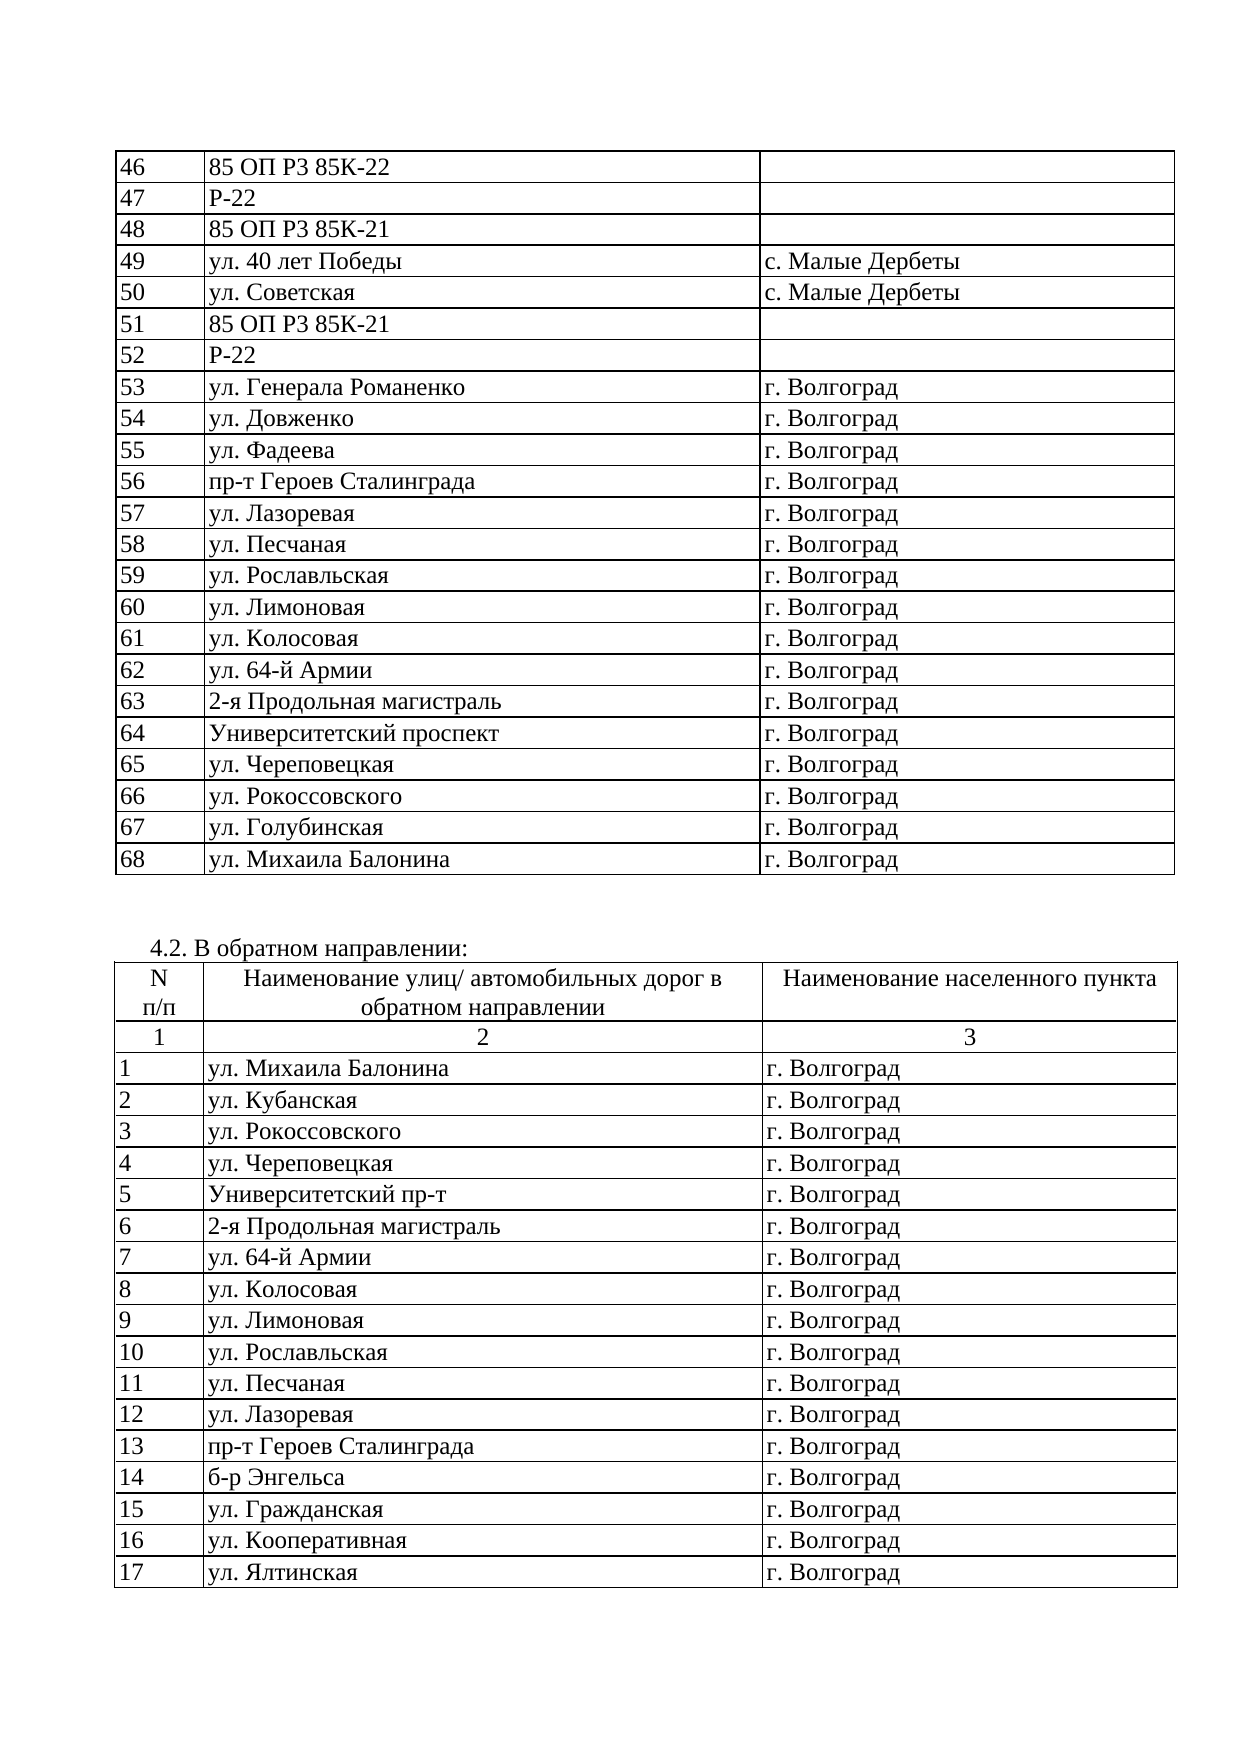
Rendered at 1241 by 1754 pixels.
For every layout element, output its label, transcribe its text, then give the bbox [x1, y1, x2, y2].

table_cell 65 [117, 749, 204, 779]
table_cell 47 [117, 183, 204, 213]
table_cell г. Волгоград [761, 529, 1174, 559]
table_cell 49 [117, 246, 204, 276]
table_cell ул. Череповецкая [205, 749, 759, 779]
table_cell ул. Рославльская [204, 1337, 762, 1366]
table_cell 1 [115, 1053, 203, 1083]
table_cell г. Волгоград [763, 1146, 1177, 1178]
table_cell ул. Кубанская [204, 1085, 762, 1115]
table_cell 9 [115, 1305, 203, 1335]
table_cell г. Волгоград [763, 1178, 1177, 1209]
table_cell г. Волгоград [763, 1272, 1177, 1303]
table_cell г. Волгоград [761, 844, 1174, 873]
table_cell г. Волгоград [761, 592, 1174, 622]
table_cell 62 [117, 655, 204, 685]
table_cell г. Волгоград [761, 403, 1174, 433]
table_cell Р-22 [205, 183, 759, 213]
table_cell г. Волгоград [761, 623, 1174, 653]
table_cell ул. Голубинская [205, 812, 759, 842]
table_cell 2-я Продольная магистраль [204, 1211, 762, 1241]
table_cell 2 [115, 1084, 203, 1115]
table_cell ул. Советская [205, 277, 759, 307]
table_cell г. Волгоград [761, 498, 1174, 527]
table_cell 59 [117, 561, 204, 590]
table_cell 4 [115, 1147, 203, 1178]
table_cell 67 [117, 812, 204, 842]
text 4.2. В обратном направлении: [150, 933, 1090, 961]
table_cell г. Волгоград [763, 1241, 1177, 1272]
table_cell ул. Генерала Романенко [205, 372, 759, 402]
table_cell 58 [117, 529, 204, 559]
table_cell 52 [117, 340, 204, 370]
table_cell ул. Гражданская [204, 1494, 762, 1524]
table_cell г. Волгоград [761, 812, 1174, 842]
table_cell г. Волгоград [763, 1304, 1177, 1335]
table_header N п/п [115, 963, 203, 1020]
table_cell 3 [763, 1020, 1177, 1052]
table_cell 16 [115, 1525, 203, 1555]
table_cell ул. Лимоновая [205, 592, 759, 622]
table_cell с. Малые Дербеты [761, 246, 1174, 276]
table_cell 54 [117, 403, 204, 433]
table_cell [761, 183, 1174, 213]
table_cell 57 [117, 498, 204, 527]
table_cell ул. Рокоссовского [204, 1116, 762, 1146]
table_cell 3 [115, 1116, 203, 1146]
table_cell г. Волгоград [761, 781, 1174, 811]
table_cell ул. Михаила Балонина [204, 1053, 762, 1083]
table_cell г. Волгоград [763, 1209, 1177, 1241]
table_cell г. Волгоград [763, 1555, 1177, 1587]
table_cell 55 [117, 435, 204, 464]
table_cell пр-т Героев Сталинграда [205, 466, 759, 496]
table_cell 17 [115, 1556, 203, 1587]
table_cell г. Волгоград [761, 561, 1174, 590]
table_cell г. Волгоград [761, 372, 1174, 402]
table_header Наименование населенного пункта [763, 963, 1177, 1020]
table_cell ул. Михаила Балонина [205, 844, 759, 873]
table_cell 56 [117, 466, 204, 496]
table_cell 60 [117, 592, 204, 622]
table_cell ул. 64-й Армии [204, 1242, 762, 1272]
table_cell ул. Череповецкая [204, 1148, 762, 1178]
table_cell ул. Колосовая [205, 623, 759, 653]
table_cell 53 [117, 372, 204, 402]
table_cell ул. Рославльская [205, 561, 759, 590]
table_cell г. Волгоград [761, 686, 1174, 716]
table_cell б-р Энгельса [204, 1462, 762, 1492]
table_cell 11 [115, 1368, 203, 1398]
table_cell ул. Кооперативная [204, 1525, 762, 1555]
table_cell г. Волгоград [763, 1429, 1177, 1461]
table_header Наименование улиц/ автомобильных дорог в обратном направлении [204, 963, 762, 1020]
table_cell 15 [115, 1493, 203, 1524]
table_cell г. Волгоград [761, 655, 1174, 685]
table_cell 85 ОП Р3 85К-21 [205, 215, 759, 244]
table_cell 85 ОП Р3 85К-21 [205, 309, 759, 339]
table_cell ул. Песчаная [205, 529, 759, 559]
table_cell ул. Колосовая [204, 1274, 762, 1303]
table_cell 48 [117, 215, 204, 244]
table_cell г. Волгоград [763, 1524, 1177, 1555]
table_cell г. Волгоград [763, 1052, 1177, 1083]
table_cell 61 [117, 623, 204, 653]
table_cell 2-я Продольная магистраль [205, 686, 759, 716]
table_cell ул. Рокоссовского [205, 781, 759, 811]
table_cell 7 [115, 1242, 203, 1272]
table_cell 12 [115, 1399, 203, 1429]
table_cell 14 [115, 1462, 203, 1492]
table_cell 10 [115, 1336, 203, 1366]
table_cell ул. Ялтинская [204, 1557, 762, 1587]
table_cell 63 [117, 686, 204, 716]
table_cell с. Малые Дербеты [761, 277, 1174, 307]
table_cell ул. 64-й Армии [205, 655, 759, 685]
table_cell [761, 309, 1174, 339]
table_cell г. Волгоград [763, 1083, 1177, 1115]
table_cell 8 [115, 1273, 203, 1303]
table_cell ул. Лимоновая [204, 1305, 762, 1335]
table_cell Университетский проспект [205, 718, 759, 748]
table_cell ул. Лазоревая [205, 498, 759, 527]
table_cell г. Волгоград [761, 435, 1174, 464]
table_cell 64 [117, 718, 204, 748]
table_cell 85 ОП Р3 85К-22 [205, 152, 759, 181]
table_cell г. Волгоград [763, 1398, 1177, 1429]
table_cell 50 [117, 277, 204, 307]
table_cell г. Волгоград [763, 1461, 1177, 1492]
table_cell 51 [117, 309, 204, 339]
table_cell ул. Фадеева [205, 435, 759, 464]
table_cell ул. Лазоревая [204, 1400, 762, 1429]
table_cell г. Волгоград [761, 749, 1174, 779]
table_cell г. Волгоград [763, 1335, 1177, 1366]
table_cell г. Волгоград [763, 1366, 1177, 1398]
table_cell 68 [117, 844, 204, 873]
table_cell ул. Довженко [205, 403, 759, 433]
table_cell 13 [115, 1430, 203, 1461]
table_cell 1 [115, 1021, 203, 1052]
table_cell ул. 40 лет Победы [205, 246, 759, 276]
table_cell пр-т Героев Сталинграда [204, 1431, 762, 1461]
table_cell Р-22 [205, 340, 759, 370]
table_cell ул. Песчаная [204, 1368, 762, 1398]
table_cell г. Волгоград [763, 1492, 1177, 1524]
table_cell г. Волгоград [763, 1115, 1177, 1146]
table_cell г. Волгоград [761, 718, 1174, 748]
table_cell 2 [204, 1022, 762, 1052]
table_cell [761, 152, 1174, 181]
table_cell 6 [115, 1210, 203, 1241]
table_cell 5 [115, 1179, 203, 1209]
table_cell [761, 340, 1174, 370]
table_cell [761, 215, 1174, 244]
table_cell г. Волгоград [761, 466, 1174, 496]
table_cell 66 [117, 781, 204, 811]
table_cell Университетский пр-т [204, 1179, 762, 1209]
table_cell 46 [117, 152, 204, 181]
